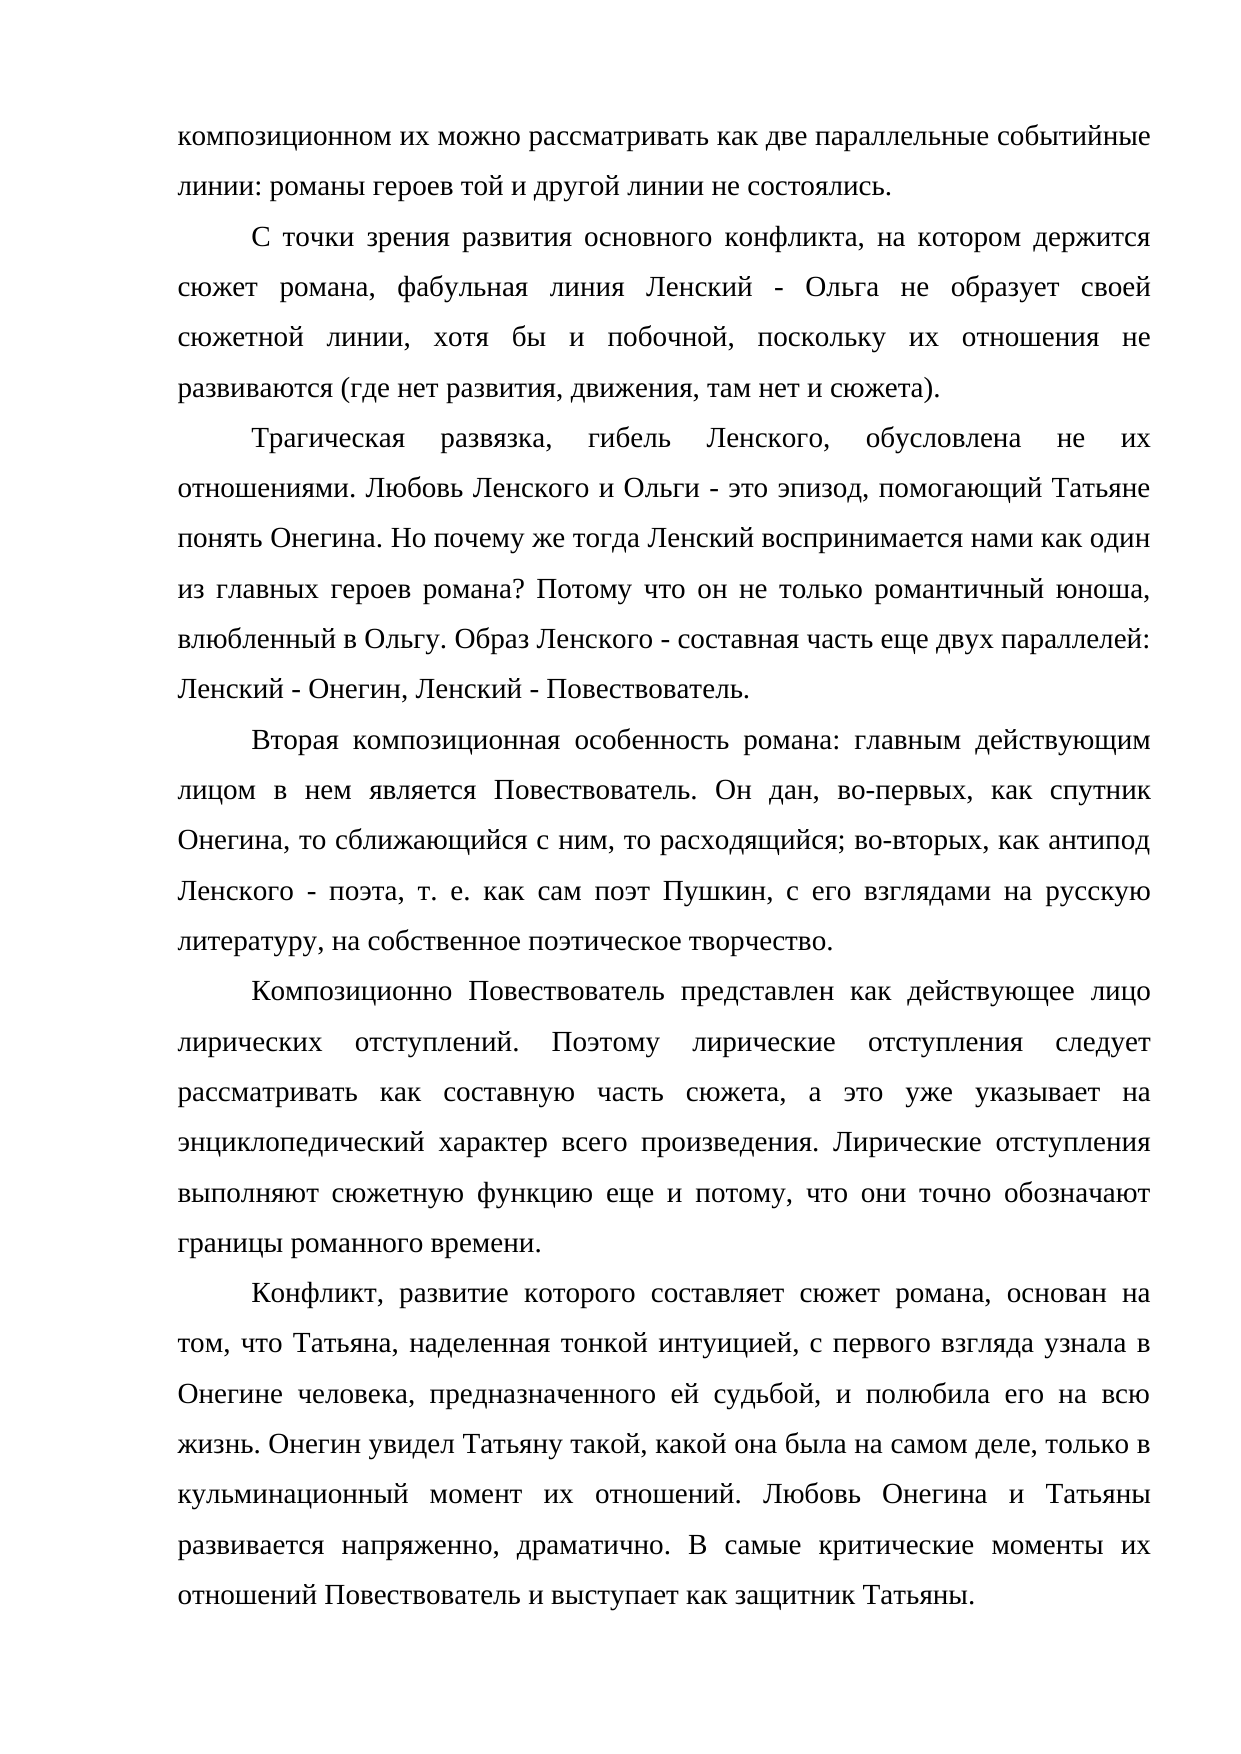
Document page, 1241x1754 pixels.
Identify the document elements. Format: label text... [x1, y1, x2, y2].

text Конфликт, развитие которого составляет сюжет романа, основан на том, что Татьяна, наделенная тонкой интуицией, с первого взгляда узнала в Онегине человека, предназначенного ей судьбой, и полюбила его на всю жизнь. Онегин увидел Татьяну такой, какой она была на самом деле, только в кульминационный момент их отношений. Любовь Онегина и Татьяны развивается напряженно, драматично. В самые критические моменты их отношений Повествователь и выступает как защитник Татьяны. [177, 1275, 1152, 1611]
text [177, 118, 1152, 202]
text Композиционно Повествователь представлен как действующее лицо лирических отступлений. Поэтому лирические отступления следует рассматривать как составную часть сюжета, а это уже указывает на энциклопедический характер всего произведения. Лирические отступления выполняют сюжетную функцию еще и потому, что они точно обозначают границы романного времени. [177, 973, 1152, 1258]
text С точки зрения развития основного конфликта, на котором держится сюжет романа, фабульная линия Ленский - Ольга не образует своей сюжетной линии, хотя бы и побочной, поскольку их отношения не развиваются (где нет развития, движения, там нет и сюжета). [177, 219, 1152, 403]
text Вторая композиционная особенность романа: главным действующим лицом в нем является Повествователь. Он дан, во-первых, как спутник Онегина, то сближающийся с ним, то расходящийся; во-вторых, как антипод Ленского - поэта, т. е. как сам поэт Пушкин, с его взглядами на русскую литературу, на собственное поэтическое творчество. [177, 722, 1152, 957]
text Трагическая развязка, гибель Ленского, обусловлена не их отношениями. Любовь Ленского и Ольги - это эпизод, помогающий Татьяне понять Онегина. Но почему же тогда Ленский воспринимается нами как один из главных героев романа? Потому что он не только романтичный юноша, влюбленный в Ольгу. Образ Ленского - составная часть еще двух параллелей: Ленский - Онегин, Ленский - Повествователь. [177, 420, 1152, 705]
